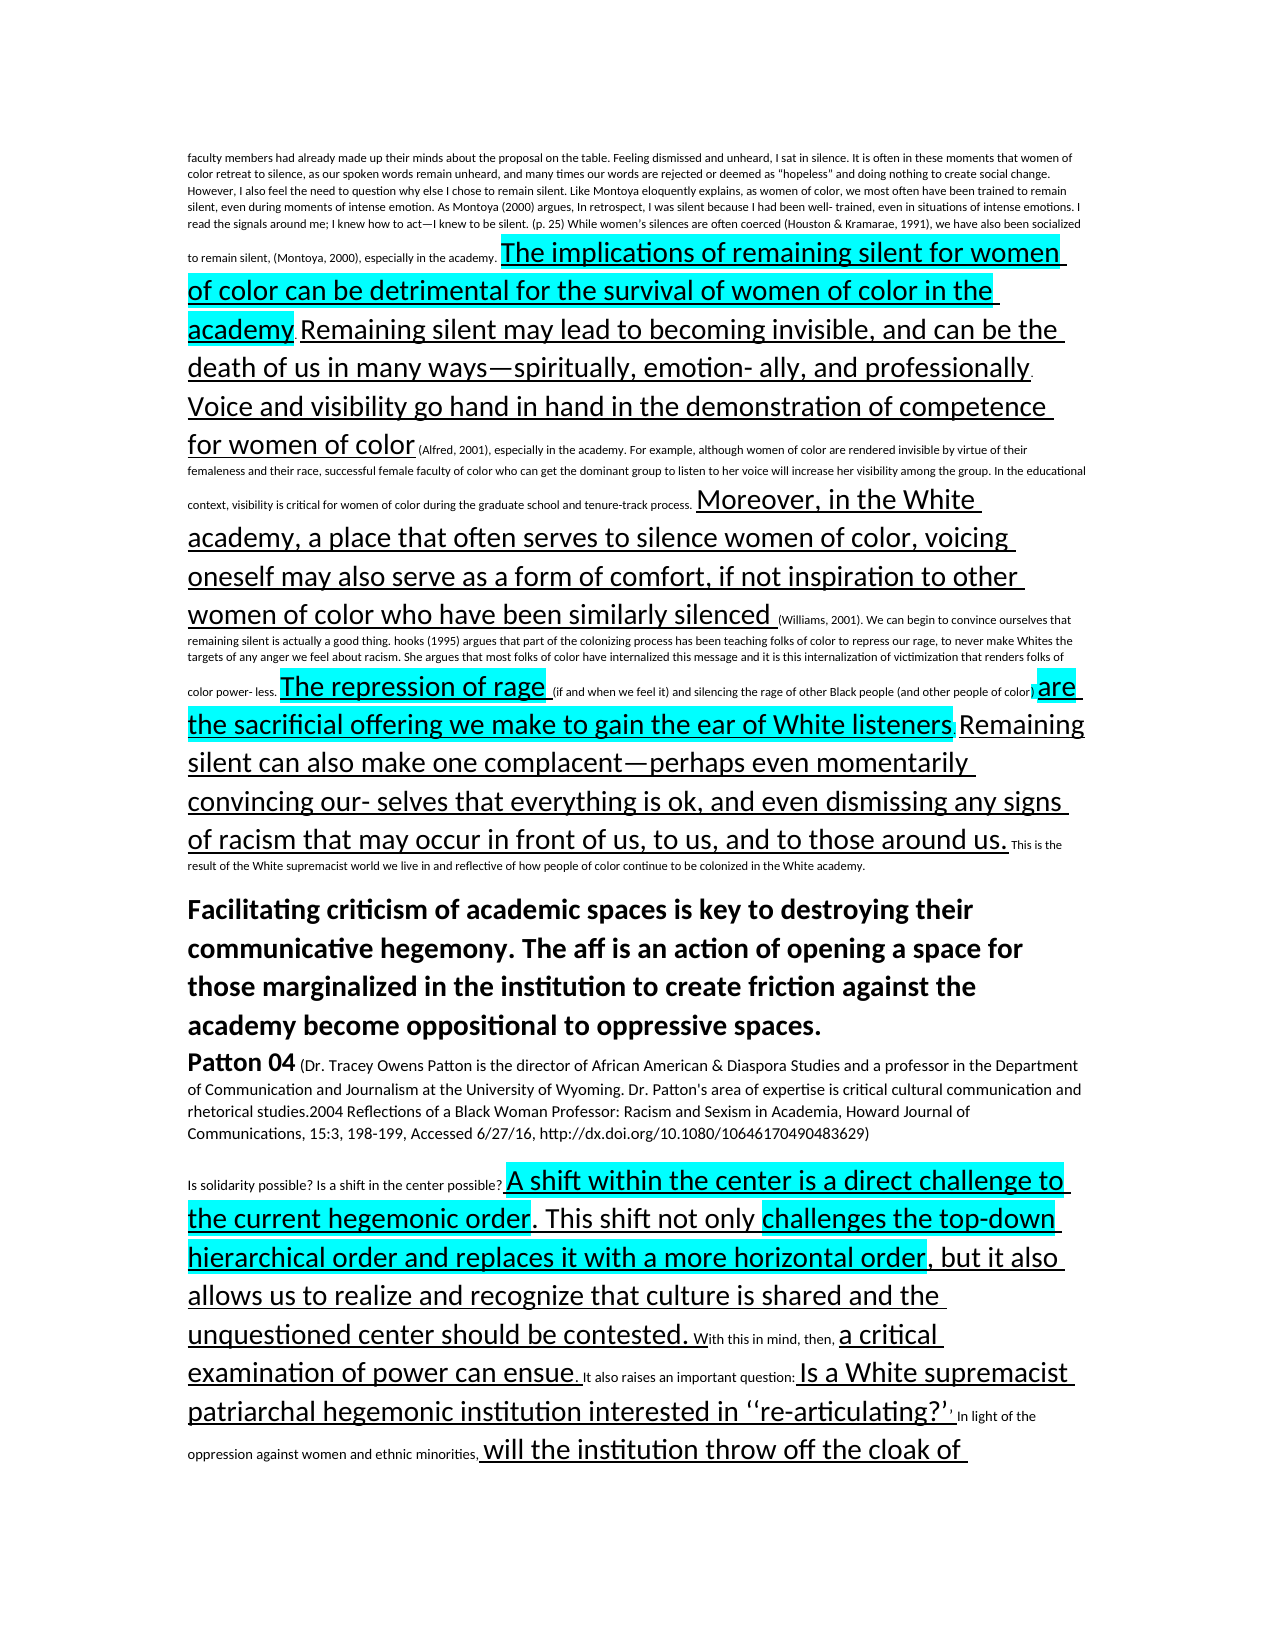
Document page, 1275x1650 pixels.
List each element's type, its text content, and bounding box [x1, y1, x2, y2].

text Patton 04 (Dr. Tracey Owens Patton is the director of African American & Diaspora Studies and a professor in the Department of Communication and Journalism at the University of Wyoming. Dr. Patton's area of expertise is critical cultural communication and rhetorical studies.2004 Reflections of a Black Woman Professor: Racism and Sexism in Academia, Howard Journal of Communications, 15:3, 198-199, Accessed 6/27/16, http://dx.doi.org/10.1080/10646170490483629) [187, 1045, 1087, 1144]
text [187, 150, 1087, 873]
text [187, 1162, 1087, 1467]
subtitle Facilitating criticism of academic spaces is key to destroying their communicative hegemony. The aff is an action of opening a space for those marginalized in the institution to create friction against the academy become oppositional to oppressive spaces. [187, 891, 1087, 1042]
